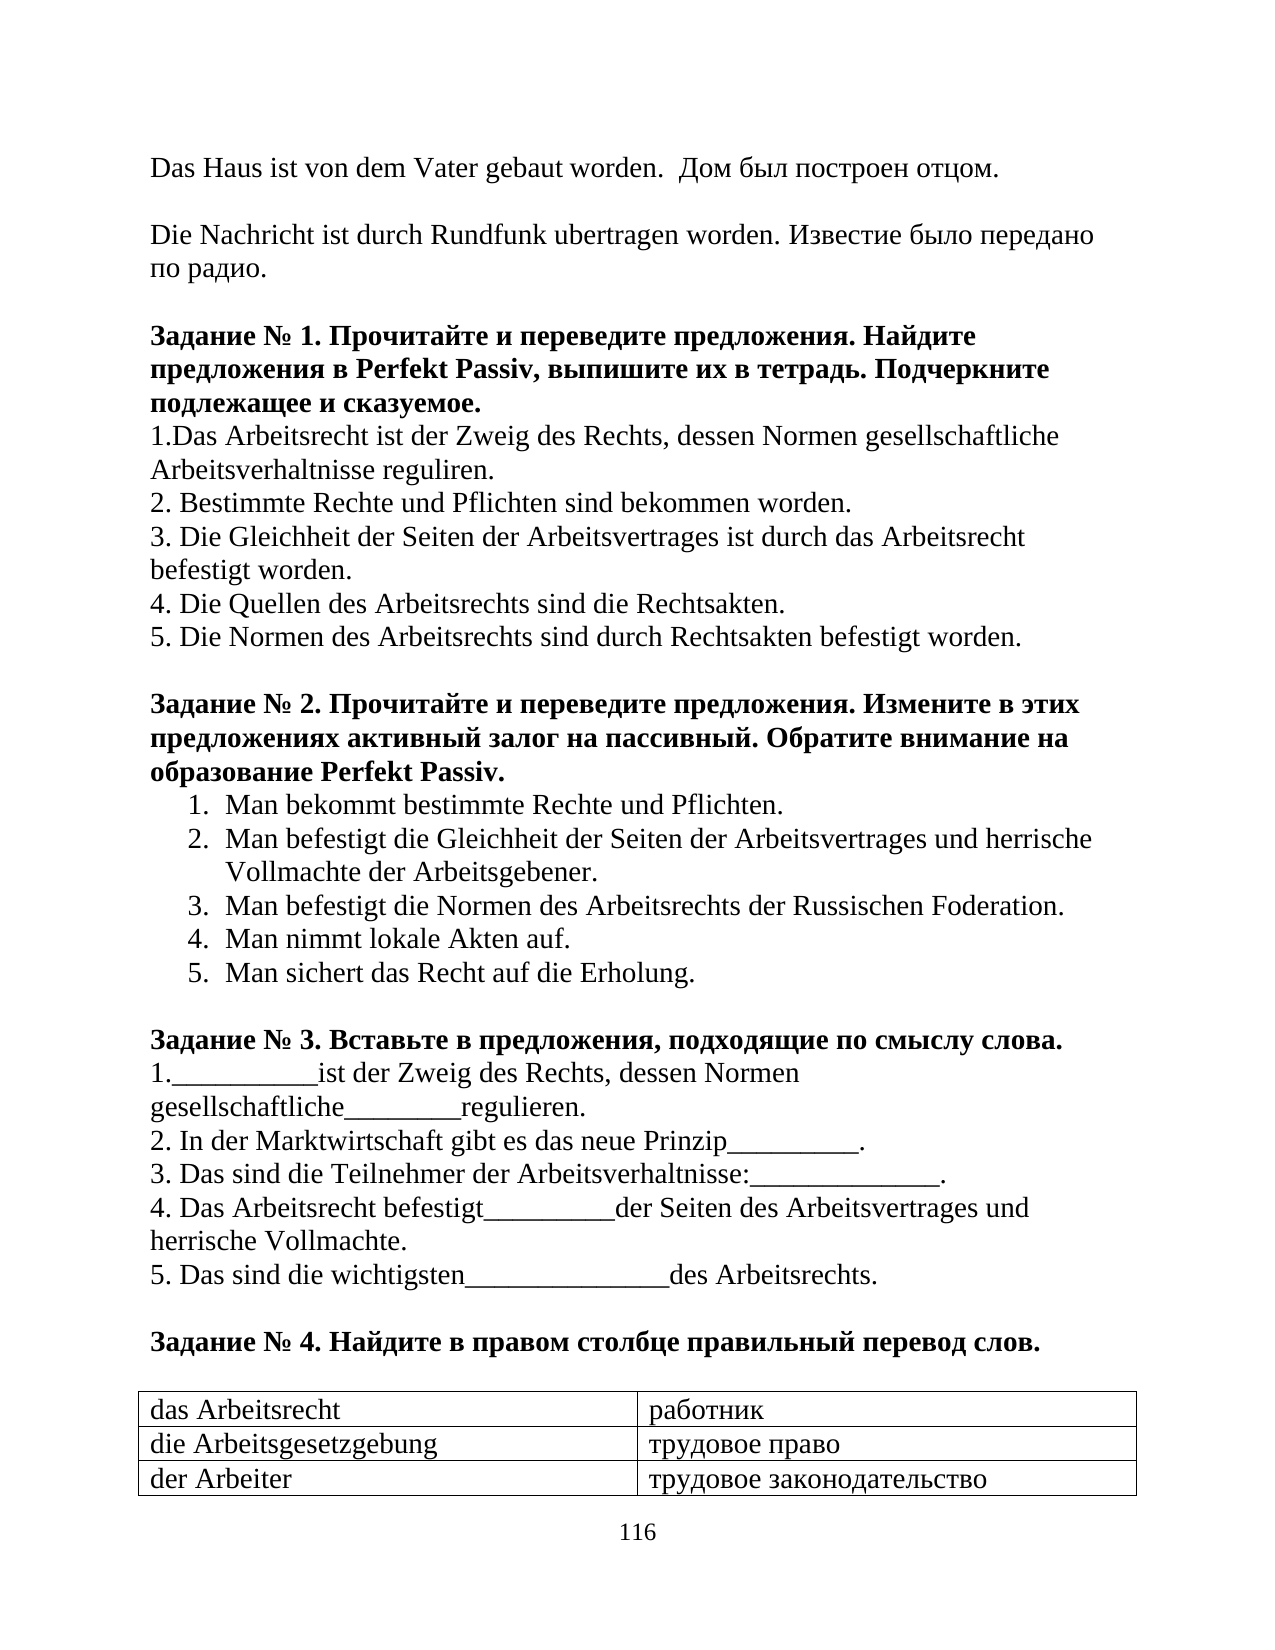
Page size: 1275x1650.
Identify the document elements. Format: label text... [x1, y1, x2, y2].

list Man bekommt bestimmte Rechte und Pflichten. [187, 787, 1125, 821]
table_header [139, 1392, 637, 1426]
text 1.Das Arbeitsrecht ist der Zweig des Rechts, dessen Normen gesellschaftliche Arbeitsverhaltnisse reguliren. [150, 418, 1125, 485]
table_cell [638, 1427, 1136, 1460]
text 5. Das sind die wichtigsten______________des Arbeitsrechts. [150, 1257, 1125, 1290]
text Задание № 2. Прочитайте и переведите предложения. Измените в этих предложениях активный залог на пассивный. Обратите внимание на образование Perfekt Passiv. [150, 687, 1125, 787]
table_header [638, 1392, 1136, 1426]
text 4. Das Arbeitsrecht befestigt_________der Seiten des Arbeitsvertrages und herrische Vollmachte. [150, 1190, 1125, 1257]
text 1.__________ist der Zweig des Rechts, dessen Normen gesellschaftliche________regulieren. [150, 1056, 1125, 1123]
list Man befestigt die Normen des Arbeitsrechts der Russischen Foderation. [187, 888, 1125, 921]
text Задание № 1. Прочитайте и переведите предложения. Найдите предложения в Perfekt Passiv, выпишите их в тетрадь. Подчеркните подлежащее и сказуемое. [150, 318, 1125, 418]
text 2. Bestimmte Rechte und Pflichten sind bekommen worden. [150, 485, 1125, 519]
text 5. Die Normen des Arbeitsrechts sind durch Rechtsakten befestigt worden. [150, 619, 1125, 653]
list Man sichert das Recht auf die Erholung. [187, 955, 1125, 988]
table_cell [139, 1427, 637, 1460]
list Man nimmt lokale Akten auf. [187, 921, 1125, 955]
text 4. Die Quellen des Arbeitsrechts sind die Rechtsakten. [150, 586, 1125, 619]
list Man befestigt die Gleichheit der Seiten der Arbeitsvertrages und herrische Vollmachte der Arbeitsgebener. [187, 821, 1125, 888]
text Задание № 4. Найдите в правом столбце правильный перевод слов. [150, 1324, 1125, 1357]
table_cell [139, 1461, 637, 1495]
text Die Nachricht ist durch Rundfunk ubertragen worden. Известие было передано по радио. [150, 217, 1125, 284]
text 2. In der Marktwirtschaft gibt es das neue Prinzip_________. [150, 1123, 1125, 1156]
text Задание № 3. Вставьте в предложения, подходящие по смыслу слова. [150, 1022, 1125, 1056]
text 3. Die Gleichheit der Seiten der Arbeitsvertrages ist durch das Arbeitsrecht befestigt worden. [150, 519, 1125, 586]
text Das Haus ist von dem Vater gebaut worden. Дом был построен отцом. [150, 150, 1125, 183]
text 3. Das sind die Teilnehmer der Arbeitsverhaltnisse:_____________. [150, 1156, 1125, 1190]
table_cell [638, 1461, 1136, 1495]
